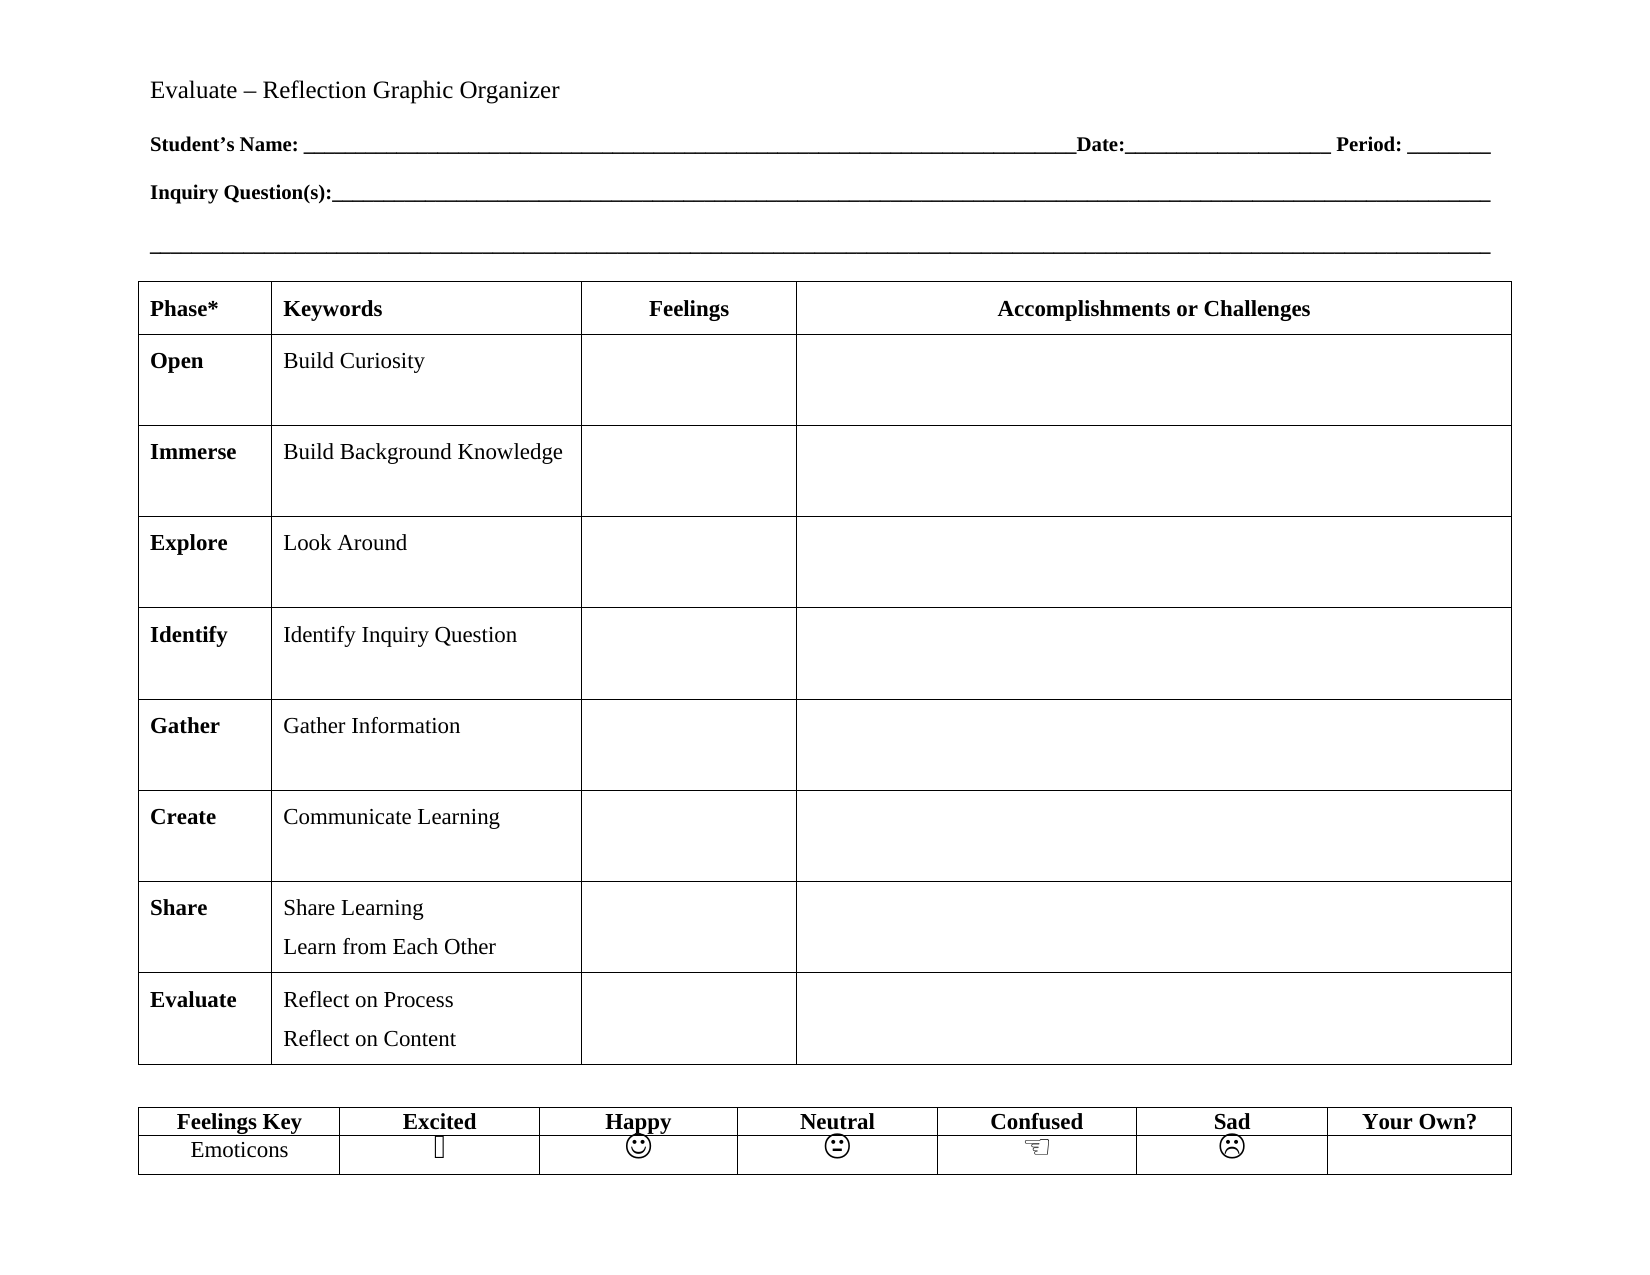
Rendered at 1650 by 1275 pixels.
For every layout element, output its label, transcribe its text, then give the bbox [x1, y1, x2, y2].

table_cell [582, 608, 796, 698]
table_cell [738, 1136, 937, 1174]
table_header Accomplishments or Challenges [797, 282, 1511, 333]
table_cell [582, 335, 796, 425]
table_cell [797, 973, 1511, 1063]
table_cell [797, 700, 1511, 790]
table_header Phase* [139, 282, 271, 333]
table_header Sad [1137, 1108, 1327, 1135]
text Inquiry Question(s): [150, 180, 1500, 204]
table_cell Explore [139, 517, 271, 607]
table_cell [540, 1136, 737, 1174]
table_header Your Own? [1328, 1108, 1511, 1135]
table_cell Immerse [139, 426, 271, 516]
table_cell [797, 426, 1511, 516]
table_cell Emoticons [139, 1136, 339, 1174]
table_cell Gather [139, 700, 271, 790]
table_cell Create [139, 791, 271, 881]
table_cell Communicate Learning [272, 791, 581, 881]
table_cell [797, 791, 1511, 881]
table_cell [340, 1136, 539, 1174]
table_cell Identify [139, 608, 271, 698]
table_cell [797, 882, 1511, 972]
table_cell [582, 973, 796, 1063]
table_cell Open [139, 335, 271, 425]
table_cell Share Learning Learn from Each Other [272, 882, 581, 972]
text Student’s Name: Date: Period: ________ [150, 132, 1500, 156]
table_cell [938, 1136, 1136, 1174]
table_cell Reflect on Process Reflect on Content [272, 973, 581, 1063]
table_header Feelings Key [139, 1108, 339, 1135]
table_header Neutral [738, 1108, 937, 1135]
table_header Happy [540, 1108, 737, 1135]
table_cell Look Around [272, 517, 581, 607]
table_cell Share [139, 882, 271, 972]
table_cell [797, 608, 1511, 698]
table_cell Identify Inquiry Question [272, 608, 581, 698]
table_cell [582, 882, 796, 972]
table_cell [582, 426, 796, 516]
table_cell Build Background Knowledge [272, 426, 581, 516]
table_cell [1328, 1136, 1511, 1174]
table_header Confused [938, 1108, 1136, 1135]
table_cell [582, 517, 796, 607]
table_cell [582, 700, 796, 790]
table_header Excited [340, 1108, 539, 1135]
table_cell [797, 517, 1511, 607]
table_cell Evaluate [139, 973, 271, 1063]
table_cell [797, 335, 1511, 425]
table_header Feelings [582, 282, 796, 333]
table_cell [1137, 1136, 1327, 1174]
table_header Keywords [272, 282, 581, 333]
table_cell Gather Information [272, 700, 581, 790]
table_cell [582, 791, 796, 881]
table_cell Build Curiosity [272, 335, 581, 425]
